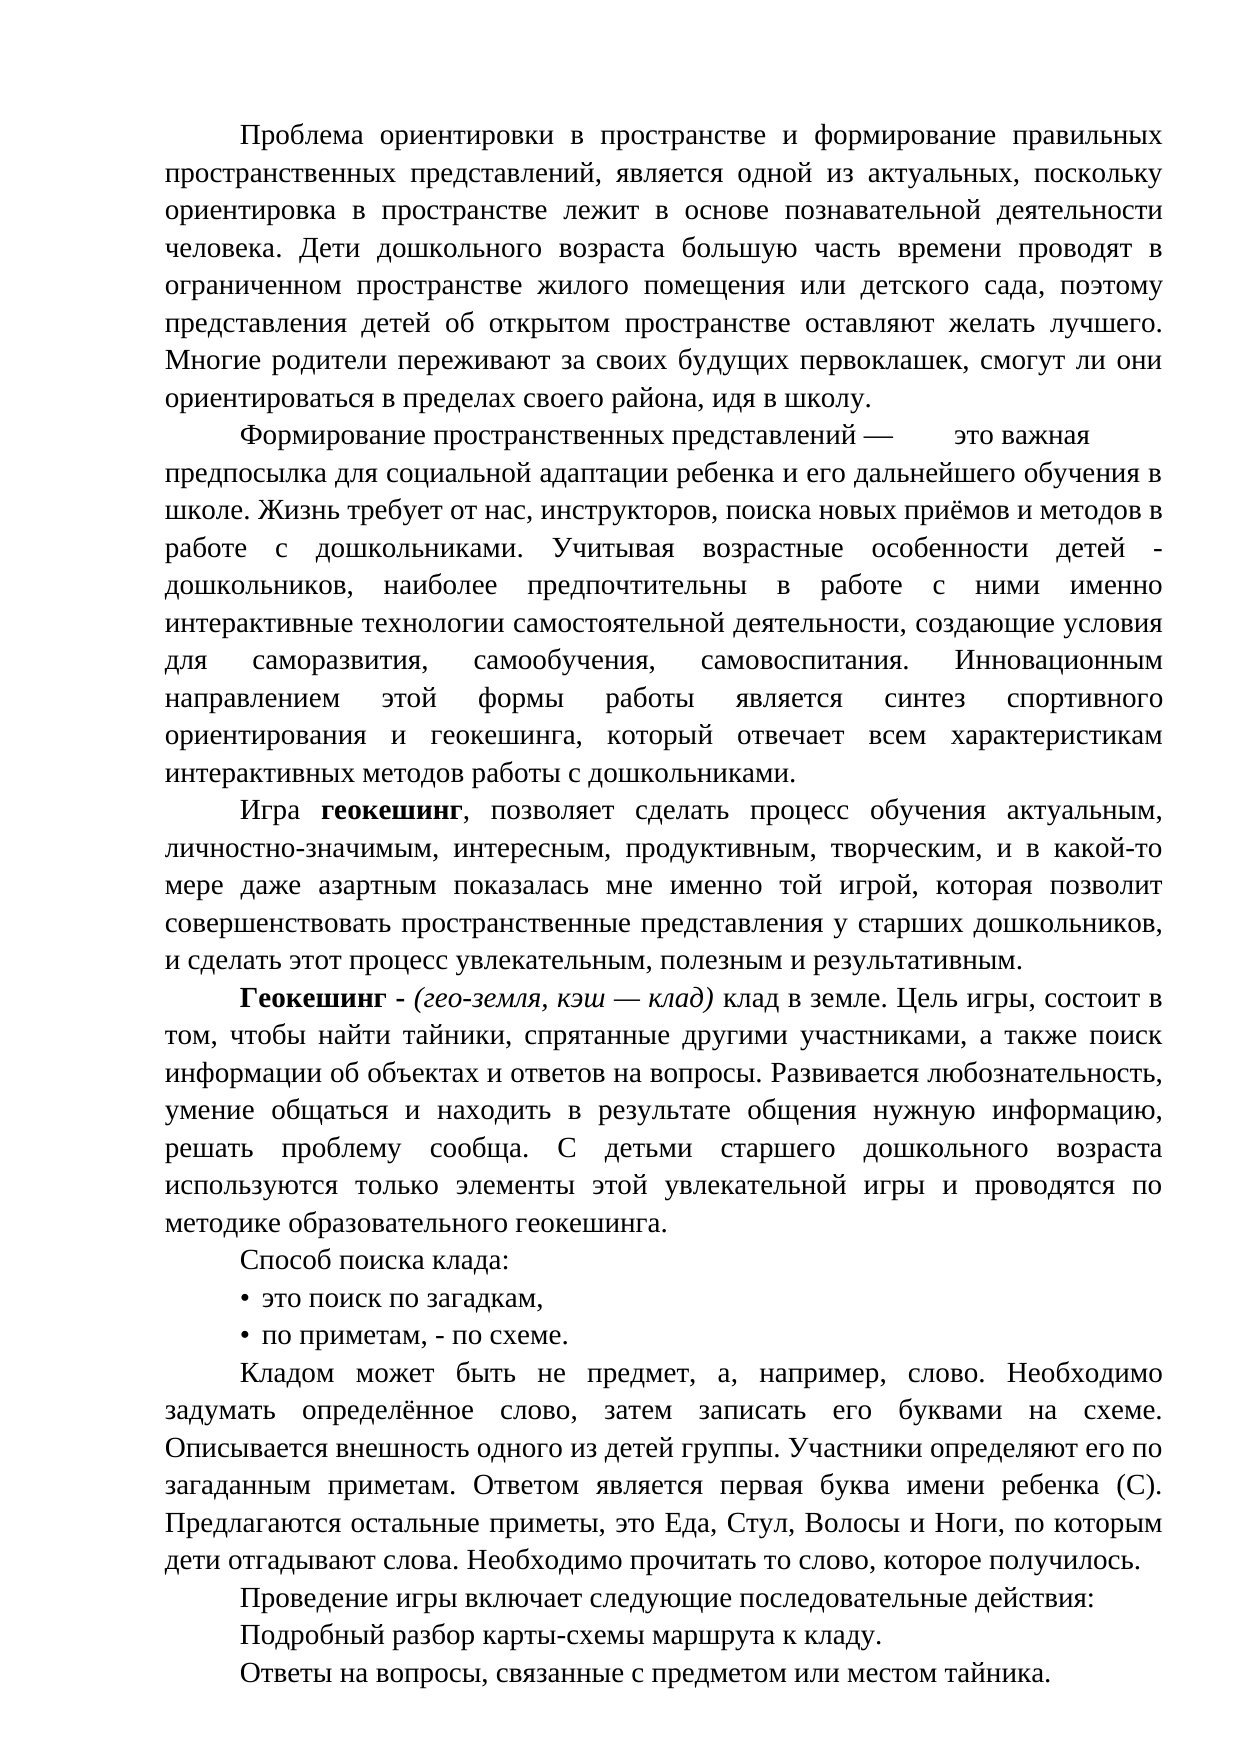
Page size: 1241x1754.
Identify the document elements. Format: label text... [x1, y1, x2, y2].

list по приметам, - по схеме. [239, 1317, 1163, 1351]
text Формирование пространственных представлений — это важная [164, 417, 1163, 451]
text Подробный разбор карты-схемы маршрута к кладу. [164, 1617, 1163, 1651]
list это поиск по загадкам, [164, 1280, 1163, 1313]
text Проведение игры включает следующие последовательные действия: [164, 1580, 1163, 1613]
text Геокешинг - (гео-земля, кэш — клад) клад в земле. Цель игры, состоит в том, чтобы найти тайники, спрятанные другими участниками, а также поиск информации об объектах и ответов на вопросы. Развивается любознательность, умение общаться и находить в результате общения нужную информацию, решать проблему сообща. С детьми старшего дошкольного возраста используются только элементы этой увлекательной игры и проводятся по методике образовательного геокешинга. [164, 980, 1163, 1238]
text предпосылка для социальной адаптации ребенка и его дальнейшего обучения в школе. Жизнь требует от нас, инструкторов, поиска новых приёмов и методов в работе с дошкольниками. Учитывая возрастные особенности детей - дошкольников, наиболее предпочтительны в работе с ними именно интерактивные технологии самостоятельной деятельности, создающие условия для саморазвития, самообучения, самовоспитания. Инновационным направлением этой формы работы является синтез спортивного ориентирования и геокешинга, который отвечает всем характеристикам интерактивных методов работы с дошкольниками. [164, 455, 1163, 788]
text Игра геокешинг, позволяет сделать процесс обучения актуальным, личностно-значимым, интересным, продуктивным, творческим, и в какой-то мере даже азартным показалась мне именно той игрой, которая позволит совершенствовать пространственные представления у старших дошкольников, и сделать этот процесс увлекательным, полезным и результативным. [164, 792, 1163, 976]
text Проблема ориентировки в пространстве и формирование правильных пространственных представлений, является одной из актуальных, поскольку ориентировка в пространстве лежит в основе познавательной деятельности человека. Дети дошкольного возраста большую часть времени проводят в ограниченном пространстве жилого помещения или детского сада, поэтому представления детей об открытом пространстве оставляют желать лучшего. Многие родители переживают за своих будущих первоклашек, смогут ли они ориентироваться в пределах своего района, идя в школу. [164, 117, 1163, 413]
text Кладом может быть не предмет, а, например, слово. Необходимо задумать определённое слово, затем записать его буквами на схеме. Описывается внешность одного из детей группы. Участники определяют его по загаданным приметам. Ответом является первая буква имени ребенка (С). Предлагаются остальные приметы, это Еда, Стул, Волосы и Ноги, по которым дети отгадывают слова. Необходимо прочитать то слово, которое получилось. [164, 1355, 1163, 1576]
text Способ поиска клада: [164, 1242, 1163, 1276]
text Ответы на вопросы, связанные с предметом или местом тайника. [164, 1655, 1163, 1688]
